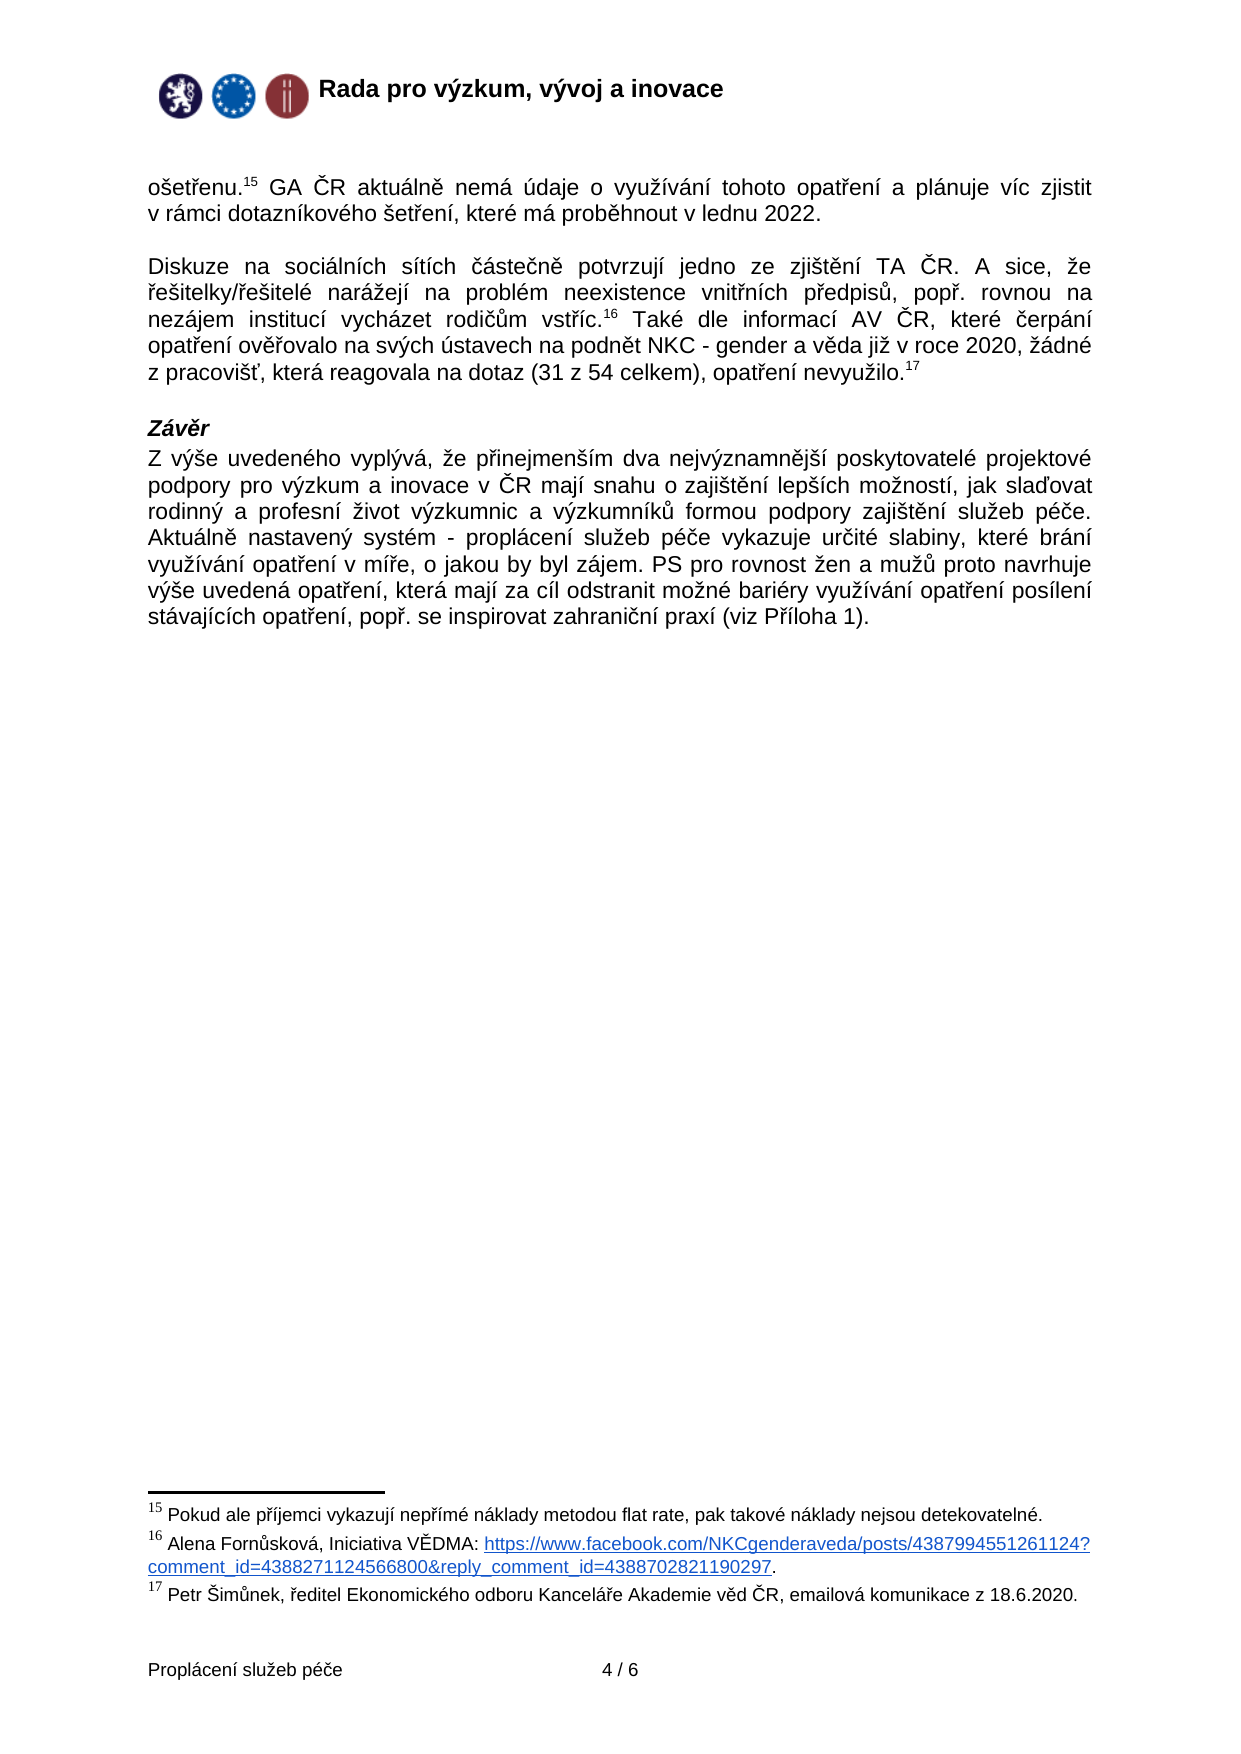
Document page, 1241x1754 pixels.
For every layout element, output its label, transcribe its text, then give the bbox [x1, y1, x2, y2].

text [148, 174, 1093, 227]
text Diskuze na sociálních sítích částečně potvrzují jedno ze zjištění TA ČR. A sice, že řešitelky/řešitelé narážejí na problém neexistence vnitřních předpisů, popř. rovnou na nezájem institucí vycházet rodičům vstříc. Také dle informací AV ČR, které čerpání opatření ověřovalo na svých ústavech na podnět NKC - gender a věda již v roce 2020, žádné z pracovišť, která reagovala na dotaz (31 z 54 celkem), opatření nevyužilo. [148, 253, 1093, 385]
subtitle Závěr [148, 415, 1093, 441]
picture [158, 73, 309, 120]
text Z výše uvedeného vyplývá, že přinejmenším dva nejvýznamnější poskytovatelé projektové podpory pro výzkum a inovace v ČR mají snahu o zajištění lepších možností, jak slaďovat rodinný a profesní život výzkumnic a výzkumníků formou podpory zajištění služeb péče. Aktuálně nastavený systém - proplácení služeb péče vykazuje určité slabiny, které brání využívání opatření v míře, o jakou by byl zájem. PS pro rovnost žen a mužů proto navrhuje výše uvedená opatření, která mají za cíl odstranit možné bariéry využívání opatření posílení stávajících opatření, popř. se inspirovat zahraniční praxí (viz Příloha 1). [148, 445, 1093, 630]
